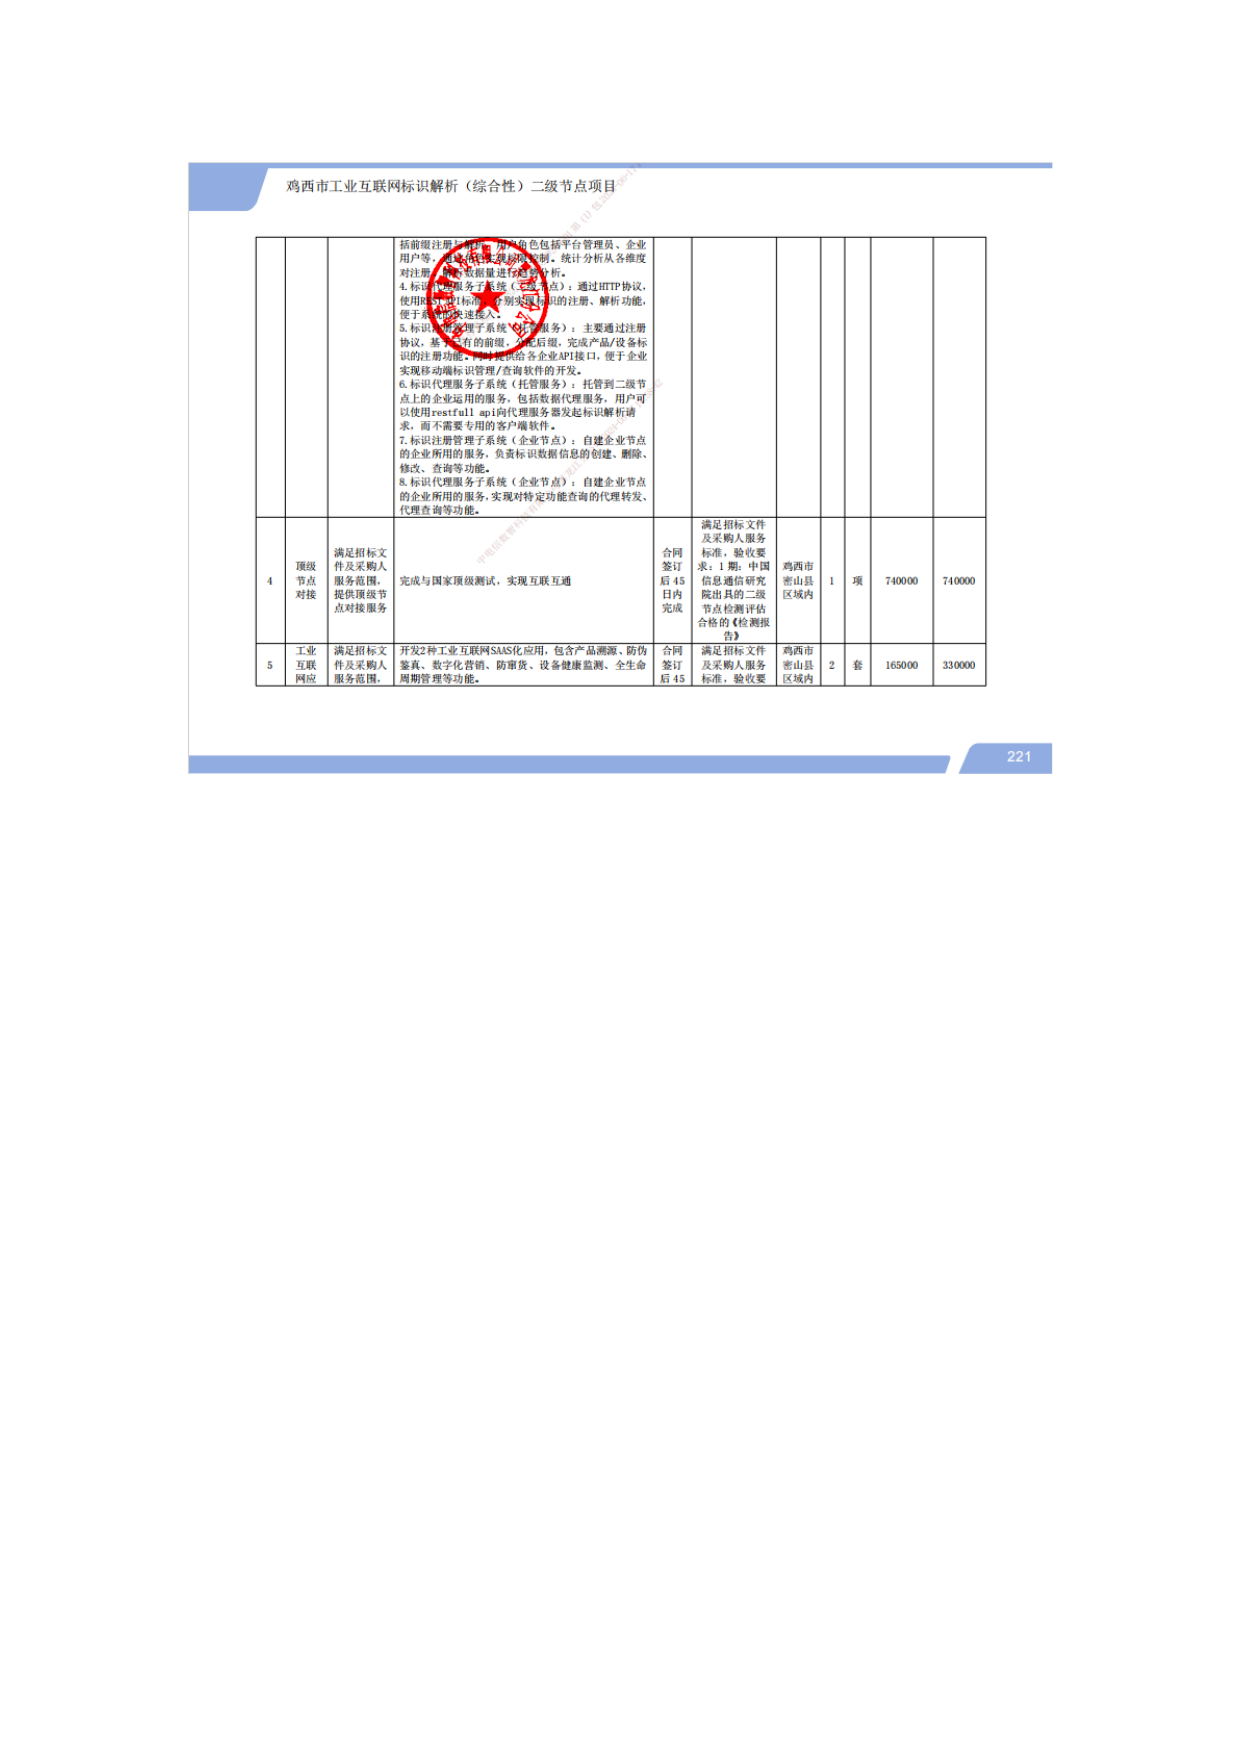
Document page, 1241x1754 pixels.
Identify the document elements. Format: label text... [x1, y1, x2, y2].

picture [187, 162, 1053, 774]
